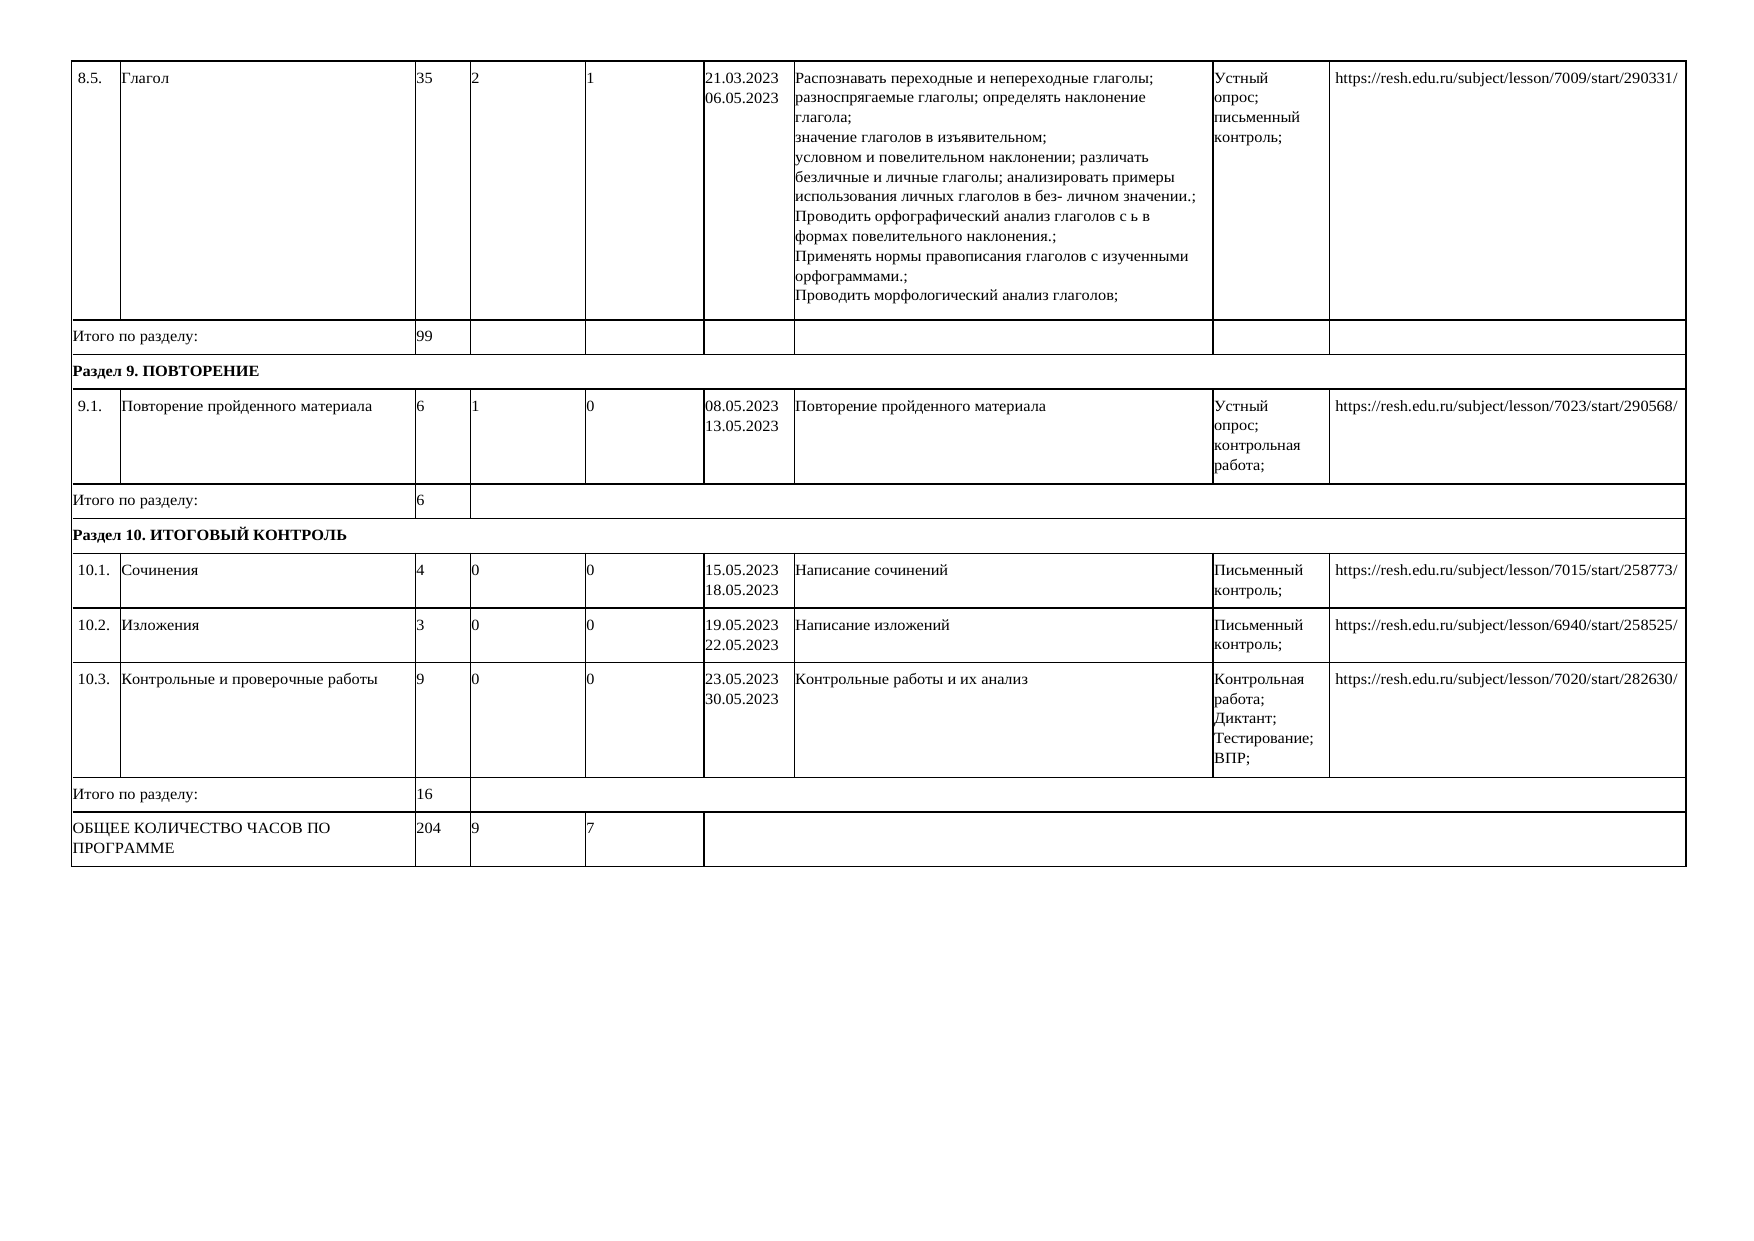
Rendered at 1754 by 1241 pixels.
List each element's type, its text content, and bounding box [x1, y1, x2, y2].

table_cell [471, 778, 1685, 811]
table_cell 10.3. [72, 663, 120, 776]
table_cell 23.05.2023 30.05.2023 [705, 663, 794, 776]
table_header Глагол [121, 62, 415, 319]
table_header 35 [416, 62, 470, 319]
table_header 21.03.2023 06.05.2023 [705, 62, 794, 319]
table_cell 0 [586, 663, 703, 776]
table_cell Повторение пройденного материала [795, 390, 1212, 483]
table_cell 6 [416, 485, 470, 518]
table_cell [1214, 321, 1329, 354]
table_cell Контрольная работа; Диктант; Тестирование; ВПР; [1214, 663, 1329, 776]
table_header https://resh.edu.ru/subject/lesson/7009/start/290331/ [1330, 62, 1685, 319]
table_cell https://resh.edu.ru/subject/lesson/7015/start/258773/ [1330, 554, 1685, 607]
table_header 2 [471, 62, 585, 319]
table_cell Итого по разделу: [72, 484, 415, 518]
table_cell 9 [471, 813, 585, 866]
table_header 8.5. [72, 62, 120, 319]
table_cell 0 [586, 554, 703, 607]
table_cell 9 [416, 663, 470, 776]
table_cell Письменный контроль; [1214, 554, 1329, 607]
table_header Распознавать переходные и непереходные глаголы; разноспрягаемые глаголы; определять наклонение глагола; значение глаголов в изъявительном; условном и повелительном наклонении; различать безличные и личные глаголы; анализировать примеры использования личных глаголов в без- личном значении.; Проводить орфографический анализ глаголов с ь в формах повелительного наклонения.; Применять нормы правописания глаголов с изученными орфограммами.; Проводить морфологический анализ глаголов; [795, 62, 1212, 319]
table_cell 1 [471, 390, 585, 483]
table_cell 0 [471, 609, 585, 662]
table_cell Написание сочинений [795, 554, 1212, 607]
table_cell 19.05.2023 22.05.2023 [705, 609, 794, 662]
table_cell [586, 321, 703, 354]
table_cell [471, 321, 585, 354]
table_cell Изложения [121, 609, 415, 662]
table_cell 16 [416, 778, 470, 811]
table_cell https://resh.edu.ru/subject/lesson/7020/start/282630/ [1330, 663, 1685, 776]
table_cell 6 [416, 390, 470, 483]
table_cell [471, 485, 1685, 518]
table_cell 0 [471, 663, 585, 776]
table_cell 10.1. [72, 554, 120, 607]
table_cell https://resh.edu.ru/subject/lesson/7023/start/290568/ [1330, 390, 1685, 483]
table_cell 0 [471, 554, 585, 607]
table_cell 10.2. [72, 608, 120, 662]
table_cell 204 [416, 813, 470, 866]
table_cell 99 [416, 321, 470, 354]
table_cell 7 [586, 813, 703, 866]
table_cell Итого по разделу: [72, 320, 415, 354]
table_cell Контрольные и проверочные работы [121, 663, 415, 776]
table_cell [795, 321, 1212, 354]
table_cell 08.05.2023 13.05.2023 [705, 390, 794, 483]
table_cell Контрольные работы и их анализ [795, 663, 1212, 776]
table_cell https://resh.edu.ru/subject/lesson/6940/start/258525/ [1330, 609, 1685, 662]
table_cell 0 [586, 390, 703, 483]
table_cell Письменный контроль; [1214, 609, 1329, 662]
table_cell Раздел 10. ИТОГОВЫЙ КОНТРОЛЬ [72, 519, 1685, 552]
table_cell [705, 813, 1685, 866]
table_cell [1330, 321, 1685, 354]
table_cell 0 [586, 609, 703, 662]
table_cell 3 [416, 609, 470, 662]
table_cell 15.05.2023 18.05.2023 [705, 554, 794, 607]
table_header Устный опрос; письменный контроль; [1214, 62, 1329, 319]
table_cell Повторение пройденного материала [121, 390, 415, 483]
table_cell 9.1. [72, 389, 120, 483]
table_cell Устный опрос; контрольная работа; [1214, 390, 1329, 483]
table_cell Итого по разделу: [72, 778, 415, 811]
table_cell Написание изложений [795, 609, 1212, 662]
table_cell 4 [416, 554, 470, 607]
table_cell Раздел 9. ПОВТОРЕНИЕ [72, 355, 1685, 388]
table_cell ОБЩЕЕ КОЛИЧЕСТВО ЧАСОВ ПО ПРОГРАММЕ [72, 812, 415, 866]
table_header 1 [586, 62, 703, 319]
table_cell Сочинения [121, 554, 415, 607]
table_cell [705, 321, 794, 354]
